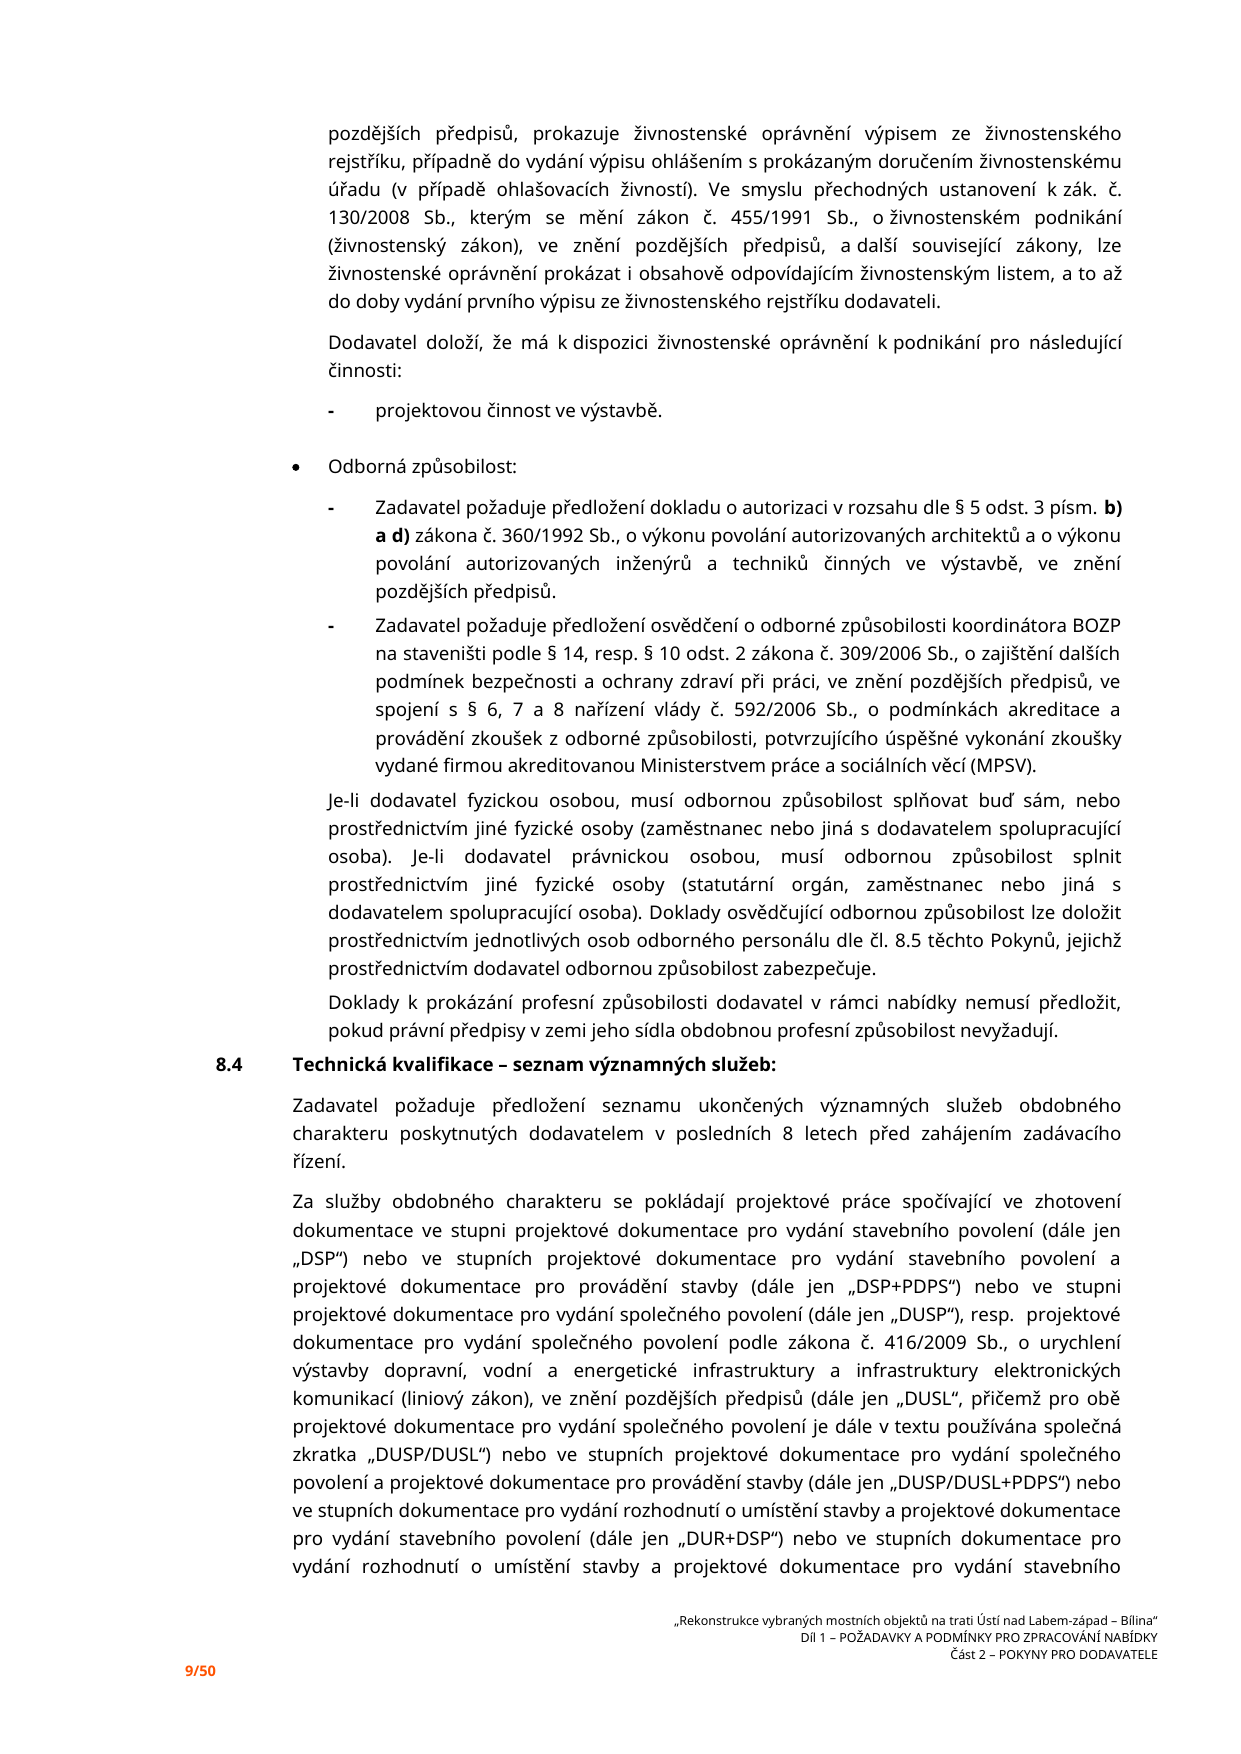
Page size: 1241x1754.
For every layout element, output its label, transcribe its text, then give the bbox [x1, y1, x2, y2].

text projektovou činnost ve výstavbě. [328, 398, 1122, 423]
text Dodavatel doloží, že má k dispozici živnostenské oprávnění k podnikání pro následující činnosti: [328, 329, 1122, 383]
text Zadavatel požaduje předložení osvědčení o odborné způsobilosti koordinátora BOZP na staveništi podle § 14, resp. § 10 odst. 2 zákona č. 309/2006 Sb., o zajištění dalších podmínek bezpečnosti a ochrany zdraví při práci, ve znění pozdějších předpisů, ve spojení s § 6, 7 a 8 nařízení vlády č. 592/2006 Sb., o podmínkách akreditace a provádění zkoušek z odborné způsobilosti, potvrzujícího úspěšné vykonání zkoušky vydané firmou akreditovanou Ministerstvem práce a sociálních věcí (MPSV). [328, 613, 1122, 778]
text Zadavatel požaduje předložení dokladu o autorizaci v rozsahu dle § 5 odst. 3 písm. b) a d) zákona č. 360/1992 Sb., o výkonu povolání autorizovaných architektů a o výkonu povolání autorizovaných inženýrů a techniků činných ve výstavbě, ve znění pozdějších předpisů. [328, 494, 1122, 604]
text Technická kvalifikace – seznam významných služeb: [216, 1052, 1122, 1077]
list Doklady k prokázání profesní způsobilosti dodavatel v rámci nabídky nemusí předložit, pokud právní předpisy v zemi jeho sídla obdobnou profesní způsobilost nevyžadují. [328, 989, 1122, 1043]
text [292, 1189, 1122, 1579]
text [292, 121, 1122, 314]
list Je-li dodavatel fyzickou osobou, musí odbornou způsobilost splňovat buď sám, nebo prostřednictvím jiné fyzické osoby (zaměstnanec nebo jiná s dodavatelem spolupracující osoba). Je-li dodavatel právnickou osobou, musí odbornou způsobilost splnit prostřednictvím jiné fyzické osoby (statutární orgán, zaměstnanec nebo jiná s dodavatelem spolupracující osoba). Doklady osvědčující odbornou způsobilost lze doložit prostřednictvím jednotlivých osob odborného personálu dle čl. 8.5 těchto Pokynů, jejichž prostřednictvím dodavatel odbornou způsobilost zabezpečuje. [328, 787, 1122, 981]
text Odborná způsobilost: [292, 454, 1122, 479]
text Zadavatel požaduje předložení seznamu ukončených významných služeb obdobného charakteru poskytnutých dodavatelem v posledních 8 letech před zahájením zadávacího řízení. [292, 1092, 1122, 1174]
